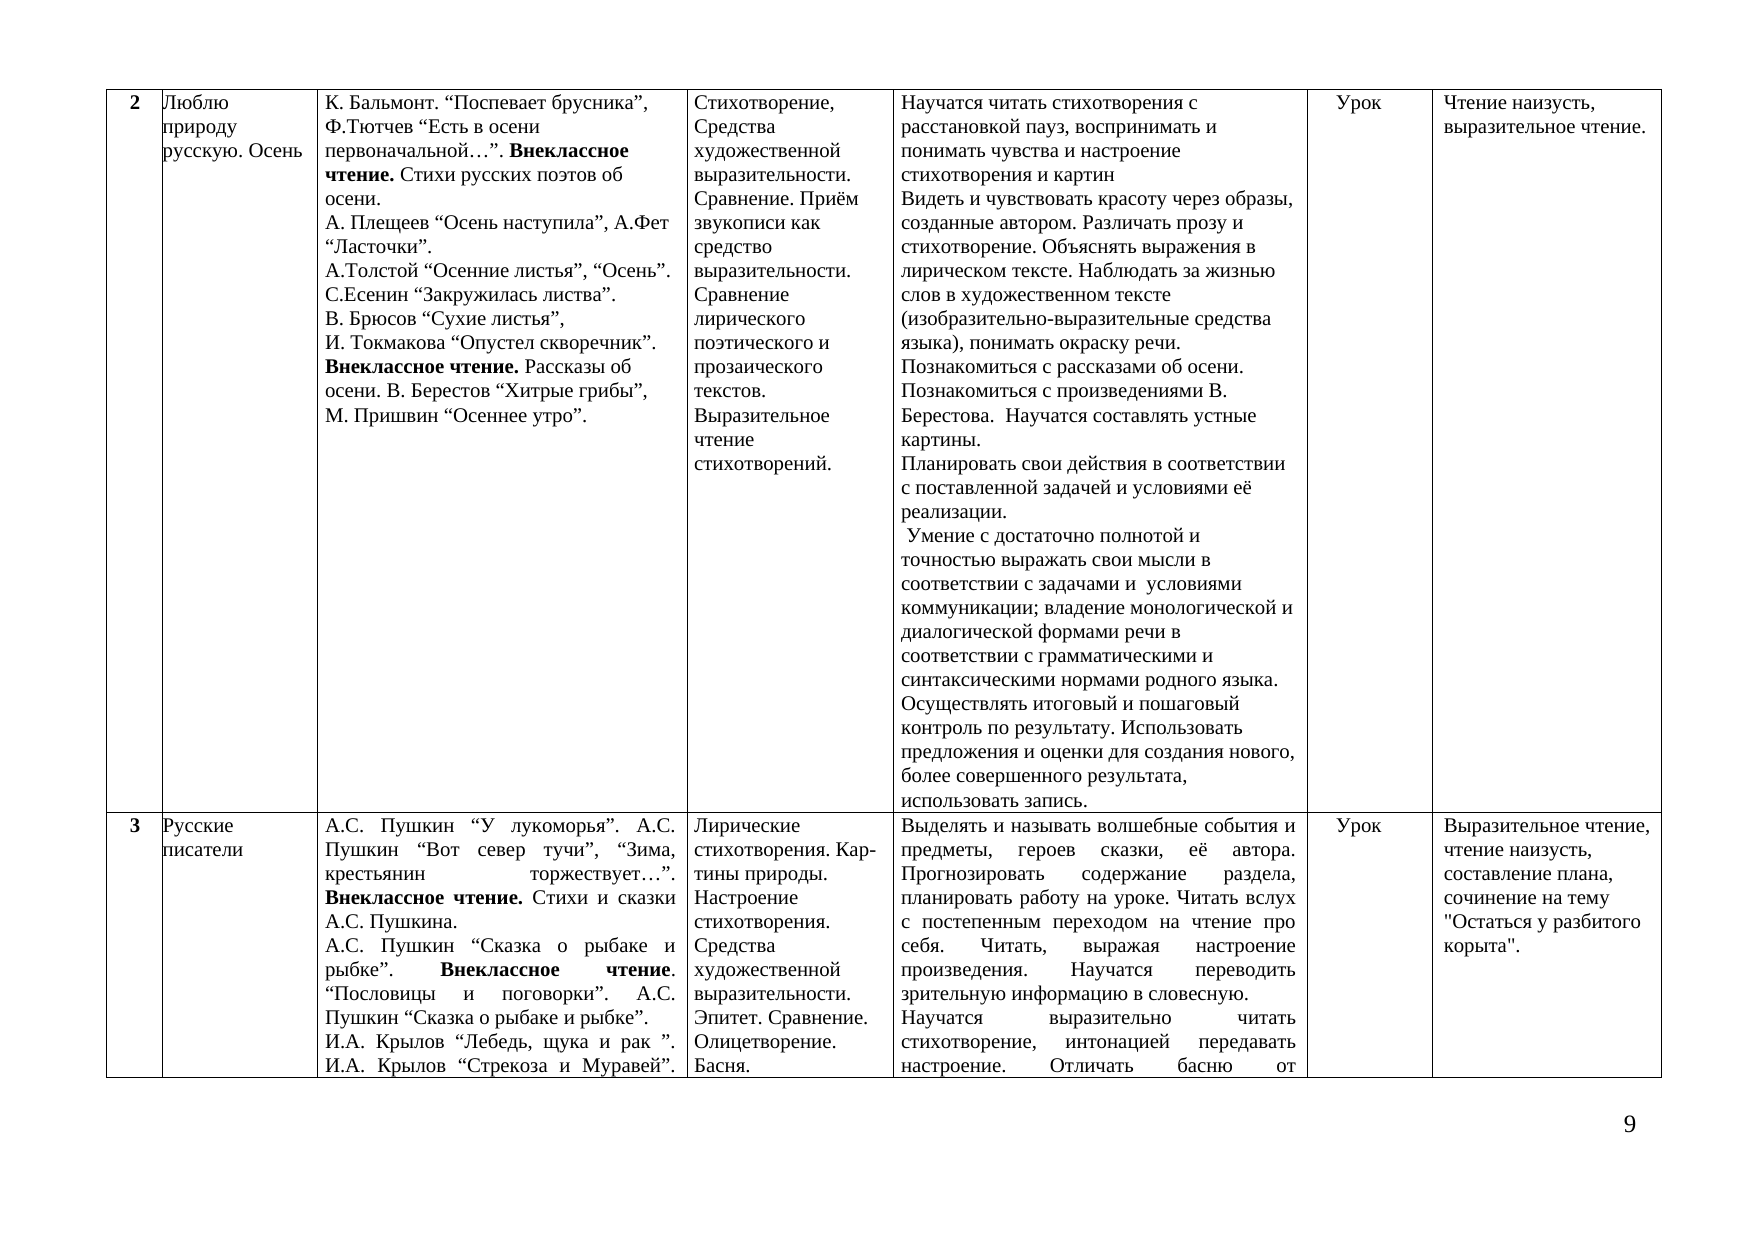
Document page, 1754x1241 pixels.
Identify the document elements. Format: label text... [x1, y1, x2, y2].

table_cell 2 [107, 90, 162, 812]
table_cell Русские писатели [163, 813, 317, 1077]
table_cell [318, 813, 687, 1077]
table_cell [688, 813, 893, 1077]
table_cell Урок [1308, 813, 1432, 1077]
table_cell К. Бальмонт. “Поспевает брусника”, Ф.Тютчев “Есть в осени первоначальной…”. Внеклассное чтение. Стихи русских поэтов об осени. А. Плещеев “Осень наступила”, А.Фет “Ласточки”. А.Толстой “Осенние листья”, “Осень”. С.Есенин “Закружилась листва”. В. Брюсов “Сухие листья”, И. Токмакова “Опустел скворечник”. Внеклассное чтение. Рассказы об осени. В. Берестов “Хитрые грибы”, М. Пришвин “Осеннее утро”. [318, 90, 687, 812]
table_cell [1433, 813, 1661, 1077]
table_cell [894, 813, 1307, 1077]
table_cell Люблю природу русскую. Осень [163, 90, 317, 812]
table_cell Научатся читать стихотворения с расстановкой пауз, воспринимать и понимать чувства и настроение стихотворения и картин Видеть и чувствовать красоту через образы, созданные автором. Различать прозу и стихотворение. Объяснять выражения в лирическом тексте. Наблюдать за жизнью слов в художественном тексте (изобразительно-выразительные средства языка), понимать окраску речи. Познакомиться с рассказами об осени. Познакомиться с произведениями В. Берестова. Научатся составлять устные картины. Планировать свои действия в соответствии с поставленной задачей и условиями её реализации. Умение с достаточно полнотой и точностью выражать свои мысли в соответствии с задачами и условиями коммуникации; владение монологической и диалогической формами речи в соответствии с грамматическими и синтаксическими нормами родного языка. Осуществлять итоговый и пошаговый контроль по результату. Использовать предложения и оценки для создания нового, более совершенного результата, использовать запись. [894, 90, 1307, 812]
table_cell 3 [107, 813, 162, 1077]
table_cell Урок [1308, 90, 1432, 812]
table_cell Стихотворение, Средства художественной выразительности. Сравнение. Приём звукописи как средство выразительности. Сравнение лирического поэтического и прозаического текстов. Выразительное чтение стихотворений. [688, 90, 893, 812]
table_cell Чтение наизусть, выразительное чтение. [1433, 90, 1661, 812]
